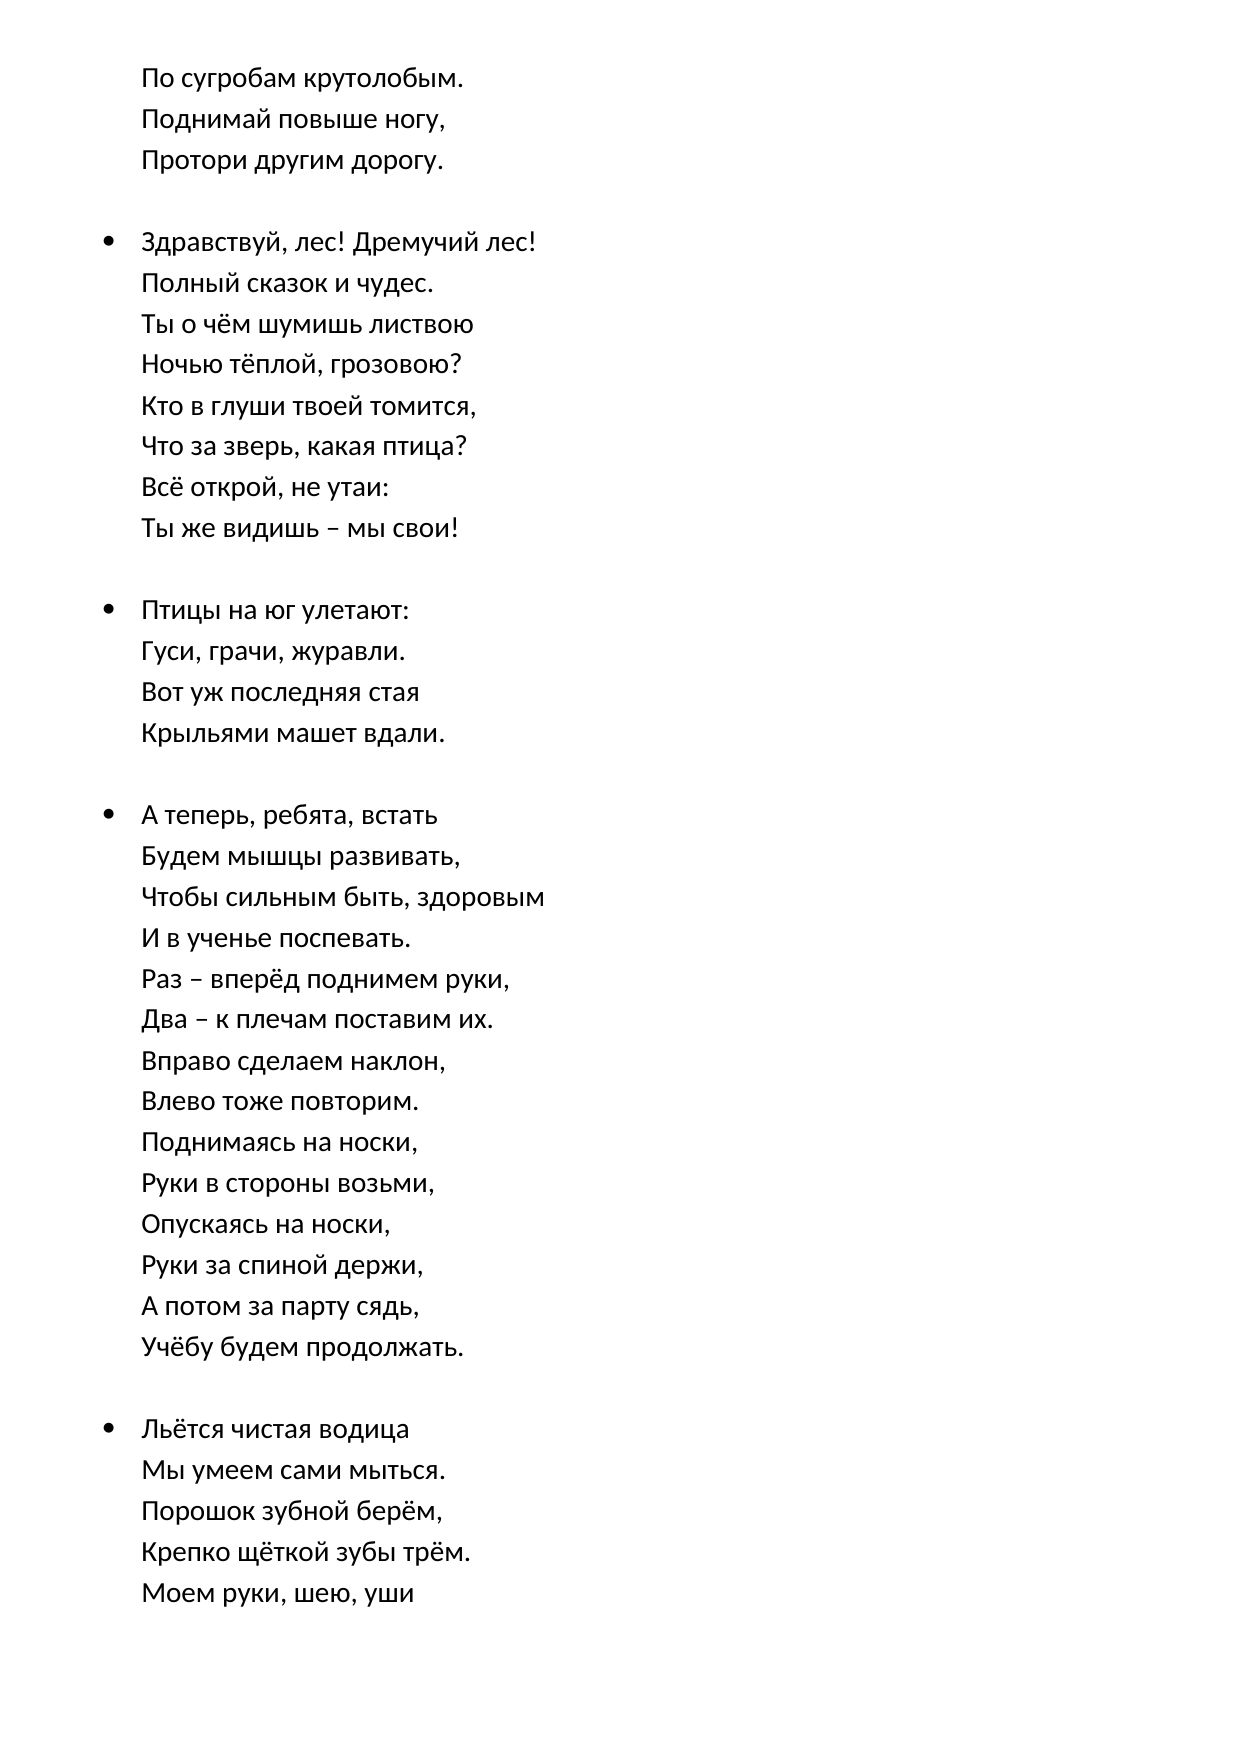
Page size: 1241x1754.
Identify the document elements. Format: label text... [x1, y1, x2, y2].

list Полный сказок и чудес. [141, 264, 1152, 299]
list И в ученье поспевать. [141, 919, 1152, 954]
list Учёбу будем продолжать. [141, 1328, 1152, 1364]
list Птицы на юг улетают: [103, 591, 1152, 627]
list По сугробам крутолобым. [141, 59, 1152, 95]
list Два – к плечам поставим их. [141, 1001, 1152, 1036]
list Чтобы сильным быть, здоровым [141, 878, 1152, 913]
list Протори другим дорогу. [141, 141, 1152, 177]
list Ты же видишь – мы свои! [141, 509, 1152, 545]
list Руки в стороны возьми, [141, 1164, 1152, 1200]
list Крепко щёткой зубы трём. [141, 1533, 1152, 1568]
list Здравствуй, лес! Дремучий лес! [103, 223, 1152, 258]
list Раз – вперёд поднимем руки, [141, 960, 1152, 995]
list Моем руки, шею, уши [141, 1574, 1152, 1609]
list Вот уж последняя стая [141, 673, 1152, 709]
list Руки за спиной держи, [141, 1246, 1152, 1282]
list Влево тоже повторим. [141, 1082, 1152, 1118]
list Опускаясь на носки, [141, 1205, 1152, 1241]
list Поднимай повыше ногу, [141, 100, 1152, 136]
list Поднимаясь на носки, [141, 1123, 1152, 1159]
list Что за зверь, какая птица? [141, 427, 1152, 463]
list Вправо сделаем наклон, [141, 1042, 1152, 1077]
list А теперь, ребята, встать [103, 796, 1152, 832]
list Гуси, грачи, журавли. [141, 632, 1152, 668]
list Порошок зубной берём, [141, 1492, 1152, 1527]
list А потом за парту сядь, [141, 1287, 1152, 1323]
list Кто в глуши твоей томится, [141, 387, 1152, 422]
list Льётся чистая водица [103, 1410, 1152, 1446]
list Ты о чём шумишь листвою [141, 305, 1152, 340]
list Крыльями машет вдали. [141, 714, 1152, 750]
list Будем мышцы развивать, [141, 837, 1152, 872]
list Ночью тёплой, грозовою? [141, 346, 1152, 381]
list Всё открой, не утаи: [141, 468, 1152, 504]
list Мы умеем сами мыться. [141, 1451, 1152, 1487]
